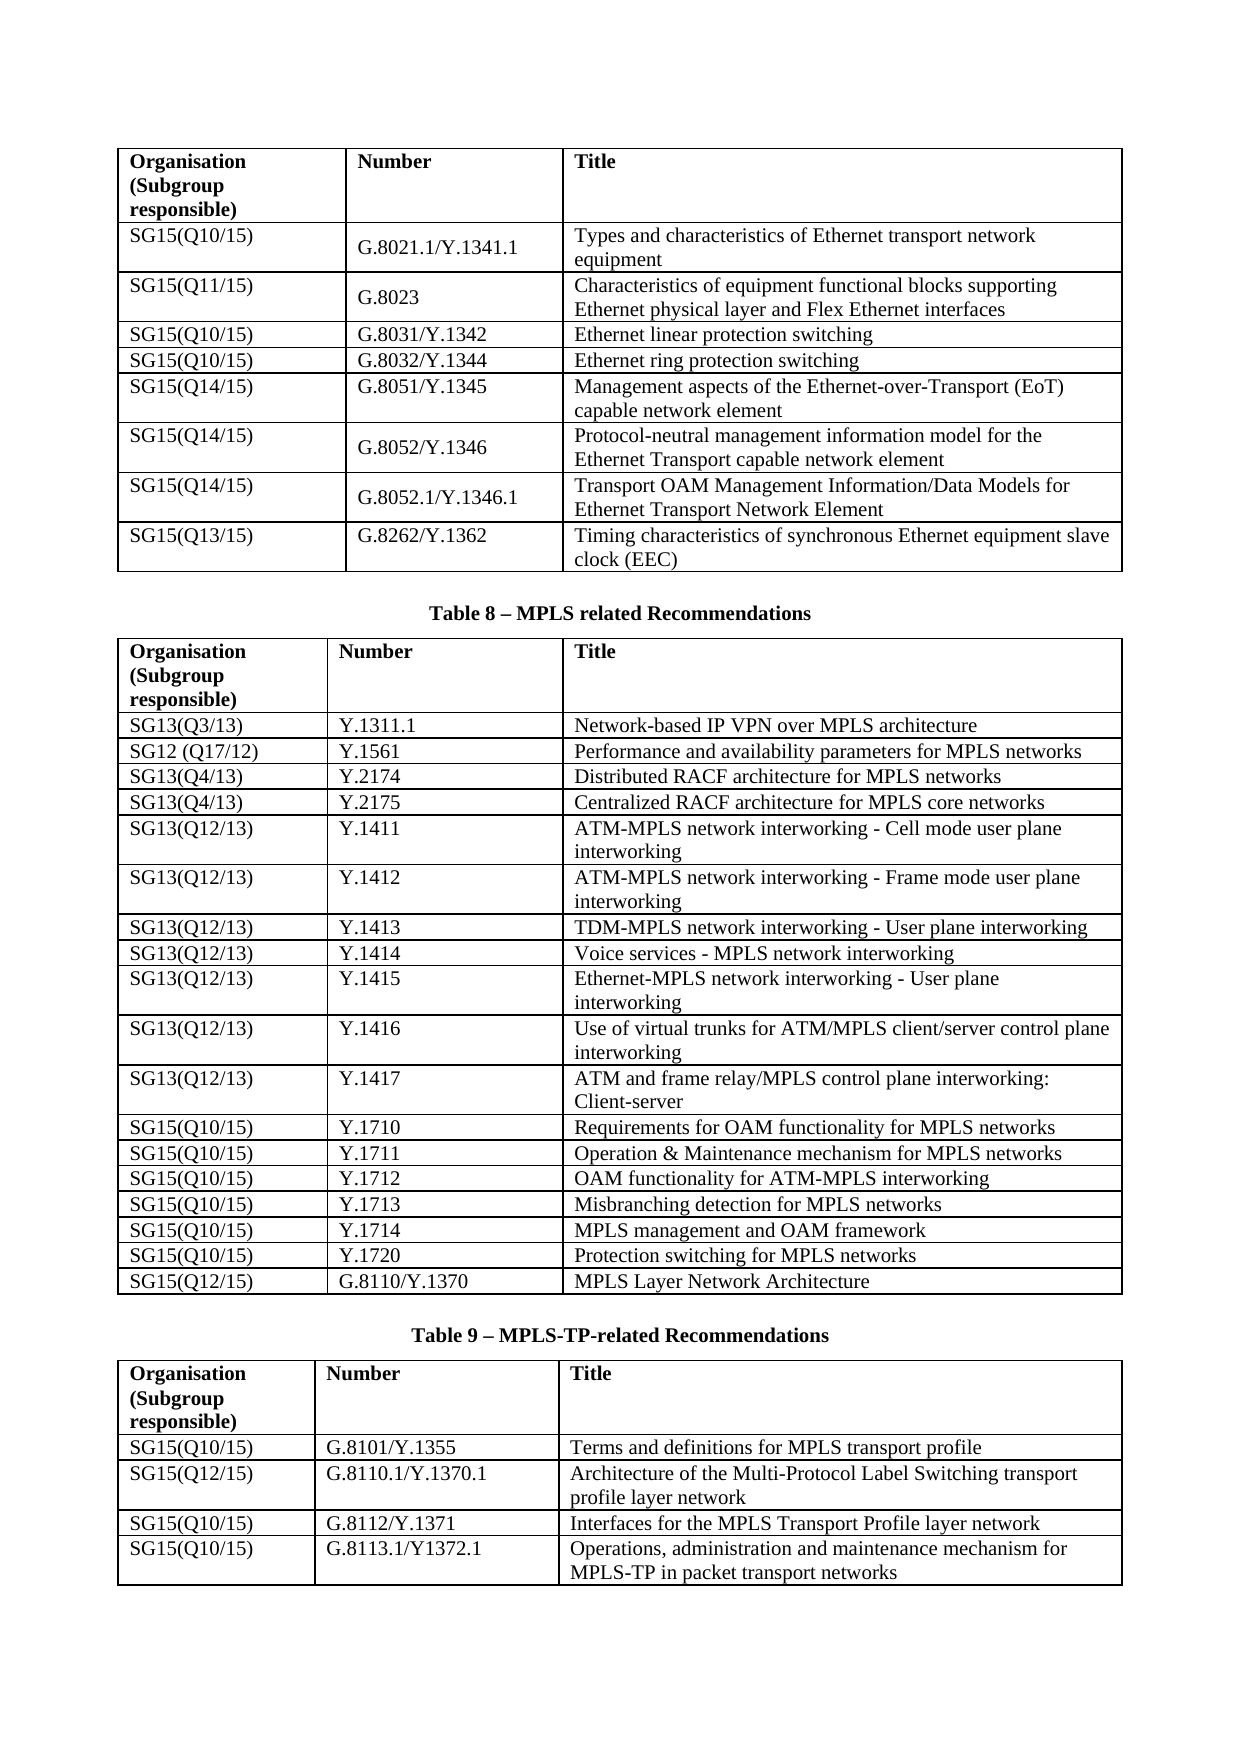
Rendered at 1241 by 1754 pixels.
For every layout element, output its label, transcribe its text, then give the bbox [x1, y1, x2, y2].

table_header Title [560, 1361, 1121, 1433]
text Table 9 – MPLS-TP-related Recommendations [118, 1323, 1122, 1347]
table_cell Architecture of the Multi-Protocol Label Switching transport profile layer network [560, 1461, 1121, 1509]
table_cell Y.1720 [328, 1243, 562, 1267]
table_cell G.8052.1/Y.1346.1 [347, 473, 562, 521]
table_cell SG13(Q12/13) [119, 865, 327, 913]
table_cell Operations, administration and maintenance mechanism for MPLS-TP in packet transport networks [560, 1536, 1121, 1584]
table_cell Ethernet-MPLS network interworking - User plane interworking [564, 966, 1121, 1014]
table_cell Interfaces for the MPLS Transport Profile layer network [560, 1511, 1121, 1534]
table_cell SG13(Q12/13) [119, 1016, 327, 1064]
table_cell Distributed RACF architecture for MPLS networks [564, 764, 1121, 788]
table_cell SG15(Q12/15) [119, 1269, 327, 1293]
table_cell ATM-MPLS network interworking - Cell mode user plane interworking [564, 816, 1121, 863]
table_cell SG15(Q10/15) [119, 1166, 327, 1190]
table_cell SG15(Q14/15) [119, 374, 345, 422]
table_cell MPLS management and OAM framework [564, 1218, 1121, 1242]
table_cell SG15(Q10/15) [119, 1115, 327, 1139]
table_cell Voice services - MPLS network interworking [564, 941, 1121, 964]
text Table 8 – MPLS related Recommendations [118, 601, 1122, 625]
table_cell Y.1413 [328, 915, 562, 939]
table_cell G.8032/Y.1344 [347, 348, 562, 372]
table_header Number [316, 1361, 558, 1433]
table_cell G.8023 [347, 273, 562, 321]
table_cell Y.1710 [328, 1115, 562, 1139]
table_cell G.8031/Y.1342 [347, 322, 562, 346]
table_cell Timing characteristics of synchronous Ethernet equipment slave clock (EEC) [564, 523, 1121, 571]
table_cell G.8110/Y.1370 [328, 1269, 562, 1293]
table_cell OAM functionality for ATM-MPLS interworking [564, 1166, 1121, 1190]
table_cell Network-based IP VPN over MPLS architecture [564, 713, 1121, 737]
table_cell Performance and availability parameters for MPLS networks [564, 739, 1121, 763]
table_cell G.8021.1/Y.1341.1 [347, 223, 562, 271]
table_cell SG15(Q13/15) [119, 523, 345, 571]
table_header Organisation (Subgroup responsible) [119, 149, 345, 221]
table_cell SG15(Q10/15) [119, 322, 345, 346]
table_header Number [347, 149, 562, 221]
table_cell SG15(Q11/15) [119, 273, 345, 321]
table_cell Y.1416 [328, 1016, 562, 1064]
table_cell SG13(Q4/13) [119, 764, 327, 788]
table_cell Ethernet ring protection switching [564, 348, 1121, 372]
table_cell SG13(Q12/13) [119, 966, 327, 1014]
table_cell SG13(Q12/13) [119, 816, 327, 863]
table_cell SG15(Q10/15) [119, 1192, 327, 1216]
table_cell Operation & Maintenance mechanism for MPLS networks [564, 1141, 1121, 1165]
table_cell Requirements for OAM functionality for MPLS networks [564, 1115, 1121, 1139]
table_cell G.8051/Y.1345 [347, 374, 562, 422]
table_cell Types and characteristics of Ethernet transport network equipment [564, 223, 1121, 271]
table_cell Centralized RACF architecture for MPLS core networks [564, 790, 1121, 814]
table_cell SG13(Q12/13) [119, 1066, 327, 1113]
table_cell ATM-MPLS network interworking - Frame mode user plane interworking [564, 865, 1121, 913]
table_cell Use of virtual trunks for ATM/MPLS client/server control plane interworking [564, 1016, 1121, 1064]
table_cell SG13(Q12/13) [119, 941, 327, 964]
table_header Title [564, 149, 1121, 221]
table_cell Y.1712 [328, 1166, 562, 1190]
table_cell SG13(Q12/13) [119, 915, 327, 939]
table_cell Terms and definitions for MPLS transport profile [560, 1435, 1121, 1459]
table_cell SG15(Q14/15) [119, 473, 345, 521]
table_cell SG15(Q14/15) [119, 423, 345, 471]
table_header Number [328, 639, 562, 711]
table_cell SG13(Q4/13) [119, 790, 327, 814]
table_cell G.8101/Y.1355 [316, 1435, 558, 1459]
table_cell Y.2174 [328, 764, 562, 788]
table_cell Y.1713 [328, 1192, 562, 1216]
table_cell SG13(Q3/13) [119, 713, 327, 737]
table_cell G.8262/Y.1362 [347, 523, 562, 571]
table_cell G.8113.1/Y1372.1 [316, 1536, 558, 1584]
table_cell Transport OAM Management Information/Data Models for Ethernet Transport Network Element [564, 473, 1121, 521]
table_cell Y.1561 [328, 739, 562, 763]
table_header Organisation (Subgroup responsible) [119, 1361, 314, 1433]
table_cell SG15(Q10/15) [119, 1218, 327, 1242]
table_cell ATM and frame relay/MPLS control plane interworking: Client-server [564, 1066, 1121, 1113]
table_cell G.8052/Y.1346 [347, 423, 562, 471]
table_cell SG15(Q10/15) [119, 1243, 327, 1267]
table_header Organisation (Subgroup responsible) [119, 639, 327, 711]
table_header Title [564, 639, 1121, 711]
table_cell Y.1412 [328, 865, 562, 913]
table_cell Y.1415 [328, 966, 562, 1014]
table_cell Ethernet linear protection switching [564, 322, 1121, 346]
table_cell Management aspects of the Ethernet-over-Transport (EoT) capable network element [564, 374, 1121, 422]
table_cell SG15(Q10/15) [119, 1511, 314, 1534]
table_cell Characteristics of equipment functional blocks supporting Ethernet physical layer and Flex Ethernet interfaces [564, 273, 1121, 321]
table_cell Y.2175 [328, 790, 562, 814]
table_cell SG12 (Q17/12) [119, 739, 327, 763]
table_cell SG15(Q10/15) [119, 1435, 314, 1459]
table_cell Misbranching detection for MPLS networks [564, 1192, 1121, 1216]
table_cell MPLS Layer Network Architecture [564, 1269, 1121, 1293]
table_cell SG15(Q12/15) [119, 1461, 314, 1509]
table_cell Protection switching for MPLS networks [564, 1243, 1121, 1267]
table_cell TDM-MPLS network interworking - User plane interworking [564, 915, 1121, 939]
table_cell SG15(Q10/15) [119, 1536, 314, 1584]
table_cell SG15(Q10/15) [119, 1141, 327, 1165]
table_cell Y.1417 [328, 1066, 562, 1113]
table_cell Protocol-neutral management information model for the Ethernet Transport capable network element [564, 423, 1121, 471]
table_cell Y.1311.1 [328, 713, 562, 737]
table_cell G.8110.1/Y.1370.1 [316, 1461, 558, 1509]
table_cell SG15(Q10/15) [119, 223, 345, 271]
table_cell SG15(Q10/15) [119, 348, 345, 372]
table_cell Y.1711 [328, 1141, 562, 1165]
table_cell Y.1714 [328, 1218, 562, 1242]
table_cell Y.1411 [328, 816, 562, 863]
table_cell G.8112/Y.1371 [316, 1511, 558, 1534]
table_cell Y.1414 [328, 941, 562, 964]
